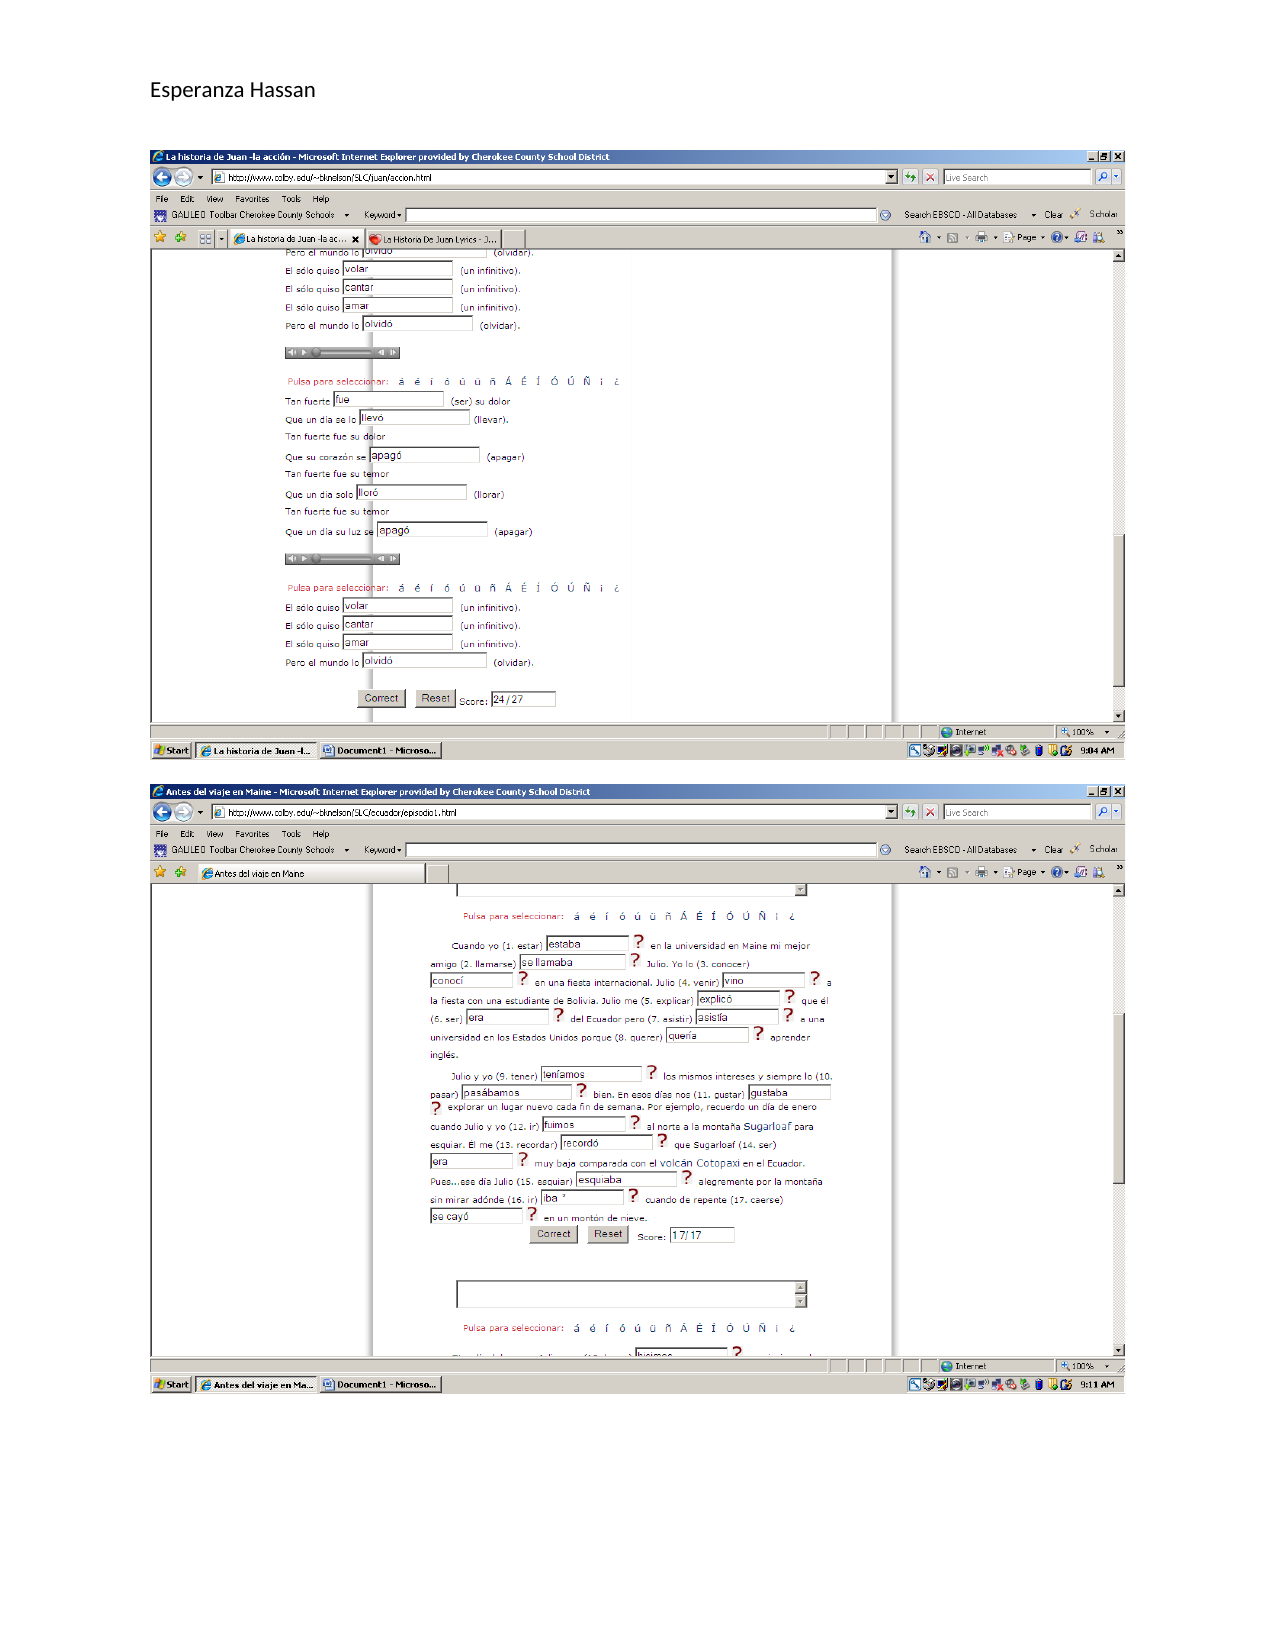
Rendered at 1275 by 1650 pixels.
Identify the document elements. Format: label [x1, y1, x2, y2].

picture [150, 784, 1125, 1394]
picture [150, 150, 1125, 760]
